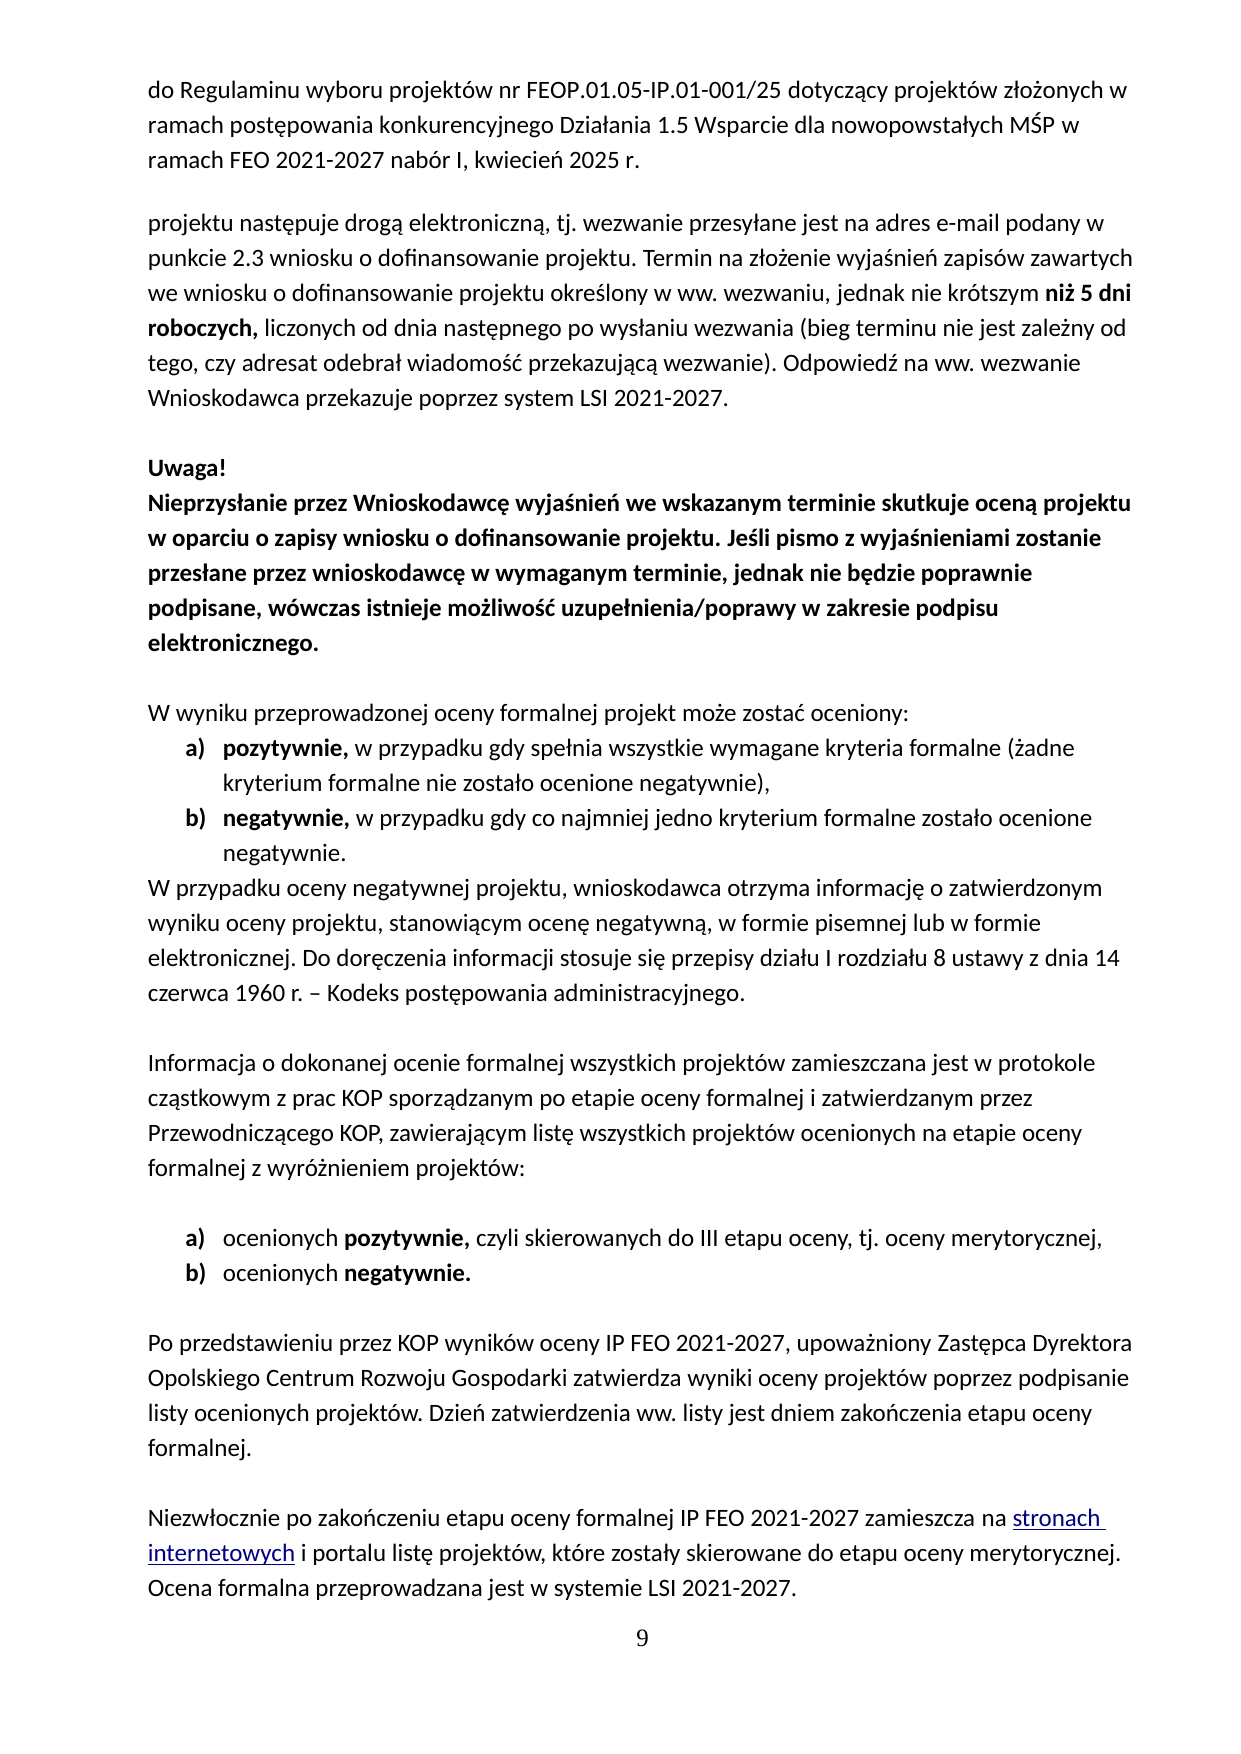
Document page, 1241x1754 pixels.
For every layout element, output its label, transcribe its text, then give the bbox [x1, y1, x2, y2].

text Niezwłocznie po zakończeniu etapu oceny formalnej IP FEO 2021-2027 zamieszcza na stronach internetowych i portalu listę projektów, które zostały skierowane do etapu oceny merytorycznej. [148, 1502, 1137, 1568]
text Informacja o dokonanej ocenie formalnej wszystkich projektów zamieszczana jest w protokole cząstkowym z prac KOP sporządzanym po etapie oceny formalnej i zatwierdzanym przez Przewodniczącego KOP, zawierającym listę wszystkich projektów ocenionych na etapie oceny formalnej z wyróżnieniem projektów: [148, 1047, 1137, 1183]
list pozytywnie, w przypadku gdy spełnia wszystkie wymagane kryteria formalne (żadne kryterium formalne nie zostało ocenione negatywnie), [185, 732, 1137, 798]
list negatywnie, w przypadku gdy co najmniej jedno kryterium formalne zostało ocenione negatywnie. [185, 802, 1137, 868]
list ocenionych pozytywnie, czyli skierowanych do III etapu oceny, tj. oceny merytorycznej, [185, 1222, 1137, 1253]
text W wyniku przeprowadzonej oceny formalnej projekt może zostać oceniony: [148, 697, 1137, 728]
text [148, 207, 1137, 413]
text Uwaga! [148, 452, 1137, 483]
text Ocena formalna przeprowadzana jest w systemie LSI 2021-2027. [148, 1572, 1137, 1603]
text Po przedstawieniu przez KOP wyników oceny IP FEO 2021-2027, upoważniony Zastępca Dyrektora Opolskiego Centrum Rozwoju Gospodarki zatwierdza wyniki oceny projektów poprzez podpisanie listy ocenionych projektów. Dzień zatwierdzenia ww. listy jest dniem zakończenia etapu oceny formalnej. [148, 1327, 1137, 1463]
text Nieprzysłanie przez Wnioskodawcę wyjaśnień we wskazanym terminie skutkuje oceną projektu w oparciu o zapisy wniosku o dofinansowanie projektu. Jeśli pismo z wyjaśnieniami zostanie przesłane przez wnioskodawcę w wymaganym terminie, jednak nie będzie poprawnie podpisane, wówczas istnieje możliwość uzupełnienia/poprawy w zakresie podpisu elektronicznego. [148, 487, 1137, 658]
list ocenionych negatywnie. [185, 1257, 1137, 1288]
text W przypadku oceny negatywnej projektu, wnioskodawca otrzyma informację o zatwierdzonym wyniku oceny projektu, stanowiącym ocenę negatywną, w formie pisemnej lub w formie elektronicznej. Do doręczenia informacji stosuje się przepisy działu I rozdziału 8 ustawy z dnia 14 czerwca 1960 r. – Kodeks postępowania administracyjnego. [148, 872, 1137, 1008]
